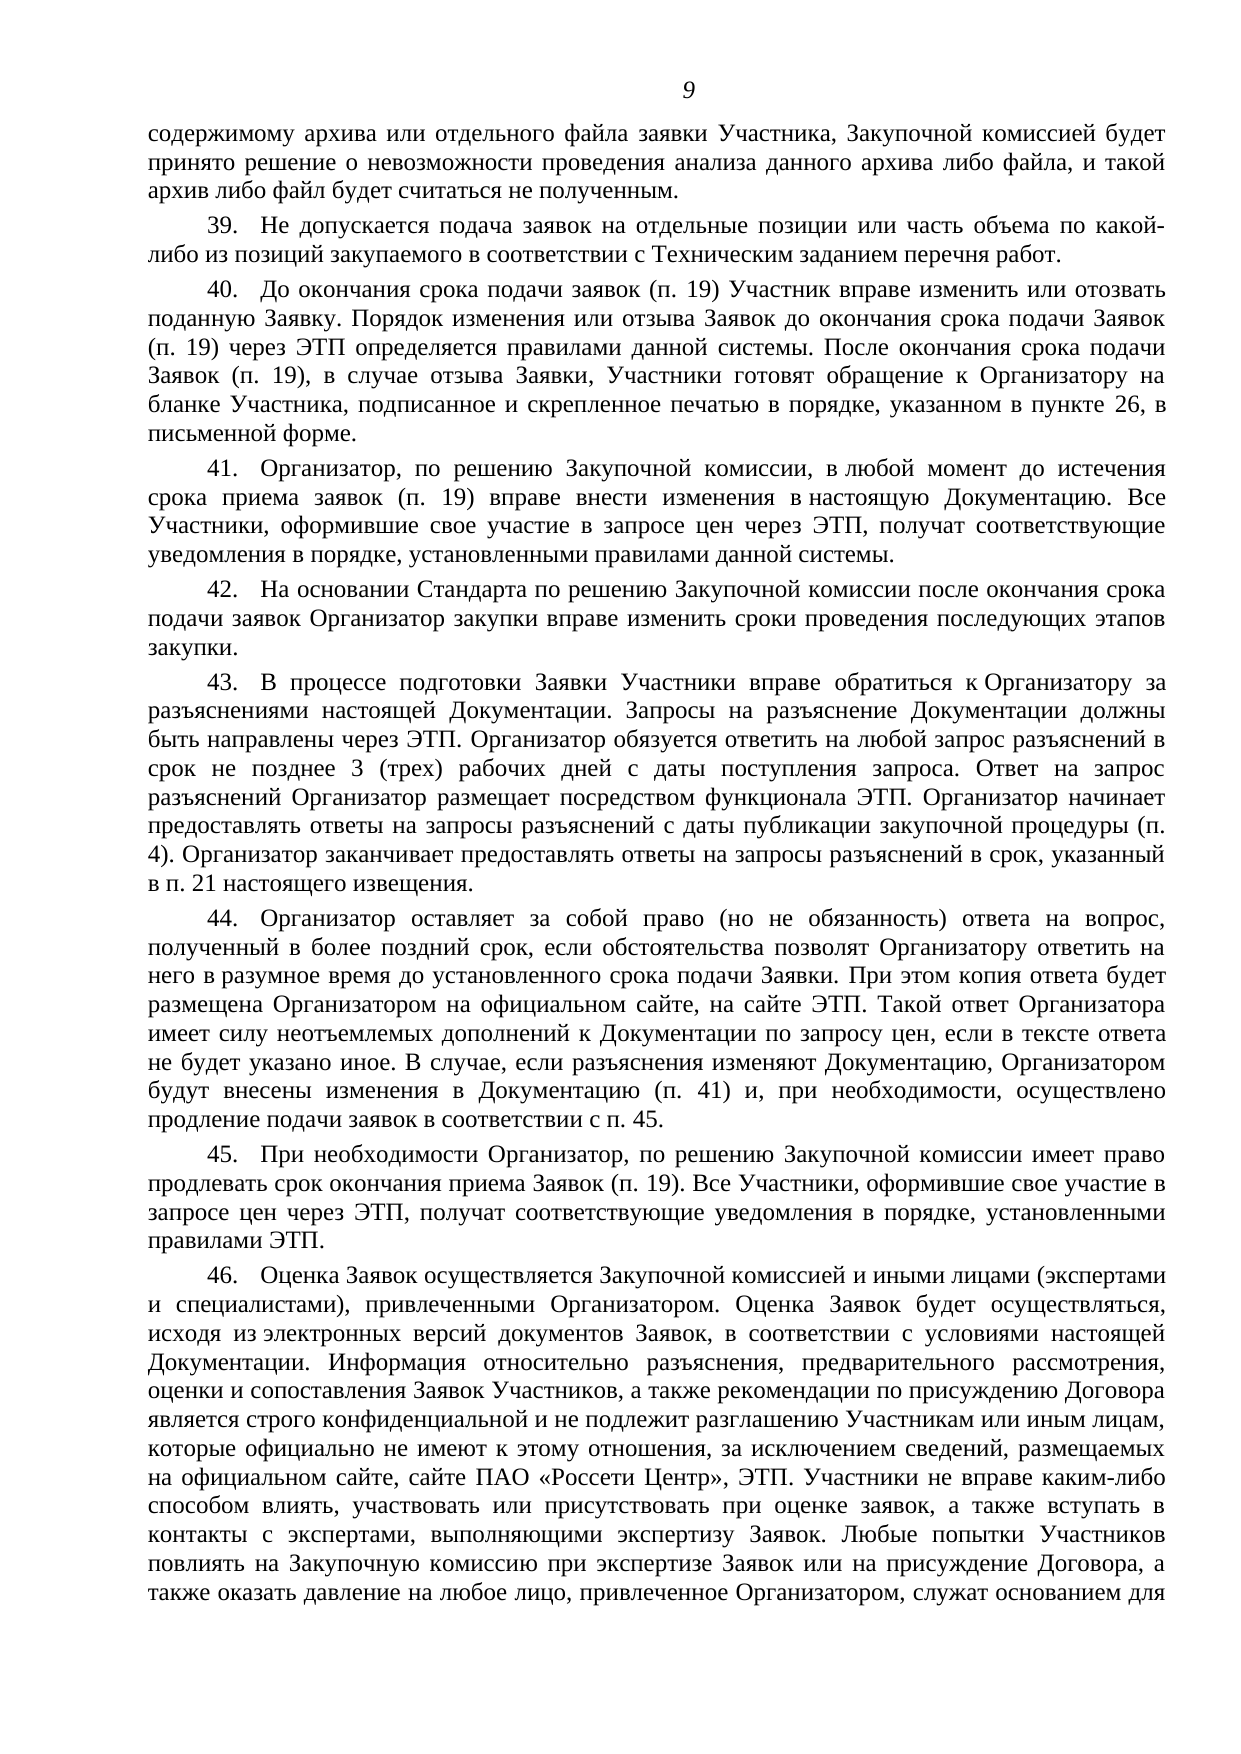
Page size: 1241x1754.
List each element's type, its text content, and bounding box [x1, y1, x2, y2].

list На основании Стандарта по решению Закупочной комиссии после окончания срока подачи заявок Организатор закупки вправе изменить сроки проведения последующих этапов закупки. [148, 574, 1166, 661]
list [148, 118, 1166, 204]
list При необходимости Организатор, по решению Закупочной комиссии имеет право продлевать срок окончания приема Заявок (п. 19). Все Участники, оформившие свое участие в запросе цен через ЭТП, получат соответствующие уведомления в порядке, установленными правилами ЭТП. [148, 1139, 1166, 1254]
list В процессе подготовки Заявки Участники вправе обратиться к Организатору за разъяснениями настоящей Документации. Запросы на разъяснение Документации должны быть направлены через ЭТП. Организатор обязуется ответить на любой запрос разъяснений в срок не позднее 3 (трех) рабочих дней с даты поступления запроса. Ответ на запрос разъяснений Организатор размещает посредством функционала ЭТП. Организатор начинает предоставлять ответы на запросы разъяснений с даты публикации закупочной процедуры (п. 4). Организатор заканчивает предоставлять ответы на запросы разъяснений в срок, указанный в п. 21 настоящего извещения. [148, 667, 1166, 897]
list Не допускается подача заявок на отдельные позиции или часть объема по какой-либо из позиций закупаемого в соответствии с Техническим заданием перечня работ. [148, 211, 1166, 268]
list До окончания срока подачи заявок (п. 19) Участник вправе изменить или отозвать поданную Заявку. Порядок изменения или отзыва Заявок до окончания срока подачи Заявок (п. 19) через ЭТП определяется правилами данной системы. После окончания срока подачи Заявок (п. 19), в случае отзыва Заявки, Участники готовят обращение к Организатору на бланке Участника, подписанное и скрепленное печатью в порядке, указанном в пункте 26, в письменной форме. [148, 274, 1166, 447]
list Организатор, по решению Закупочной комиссии, в любой момент до истечения срока приема заявок (п. 19) вправе внести изменения в настоящую Документацию. Все Участники, оформившие свое участие в запросе цен через ЭТП, получат соответствующие уведомления в порядке, установленными правилами данной системы. [148, 453, 1166, 568]
list Организатор оставляет за собой право (но не обязанность) ответа на вопрос, полученный в более поздний срок, если обстоятельства позволят Организатору ответить на него в разумное время до установленного срока подачи Заявки. При этом копия ответа будет размещена Организатором на официальном сайте, на сайте ЭТП. Такой ответ Организатора имеет силу неотъемлемых дополнений к Документации по запросу цен, если в тексте ответа не будет указано иное. В случае, если разъяснения изменяют Документацию, Организатором будут внесены изменения в Документацию (п. 41) и, при необходимости, осуществлено продление подачи заявок в соответствии с п. 45. [148, 903, 1166, 1133]
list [148, 1261, 1166, 1606]
